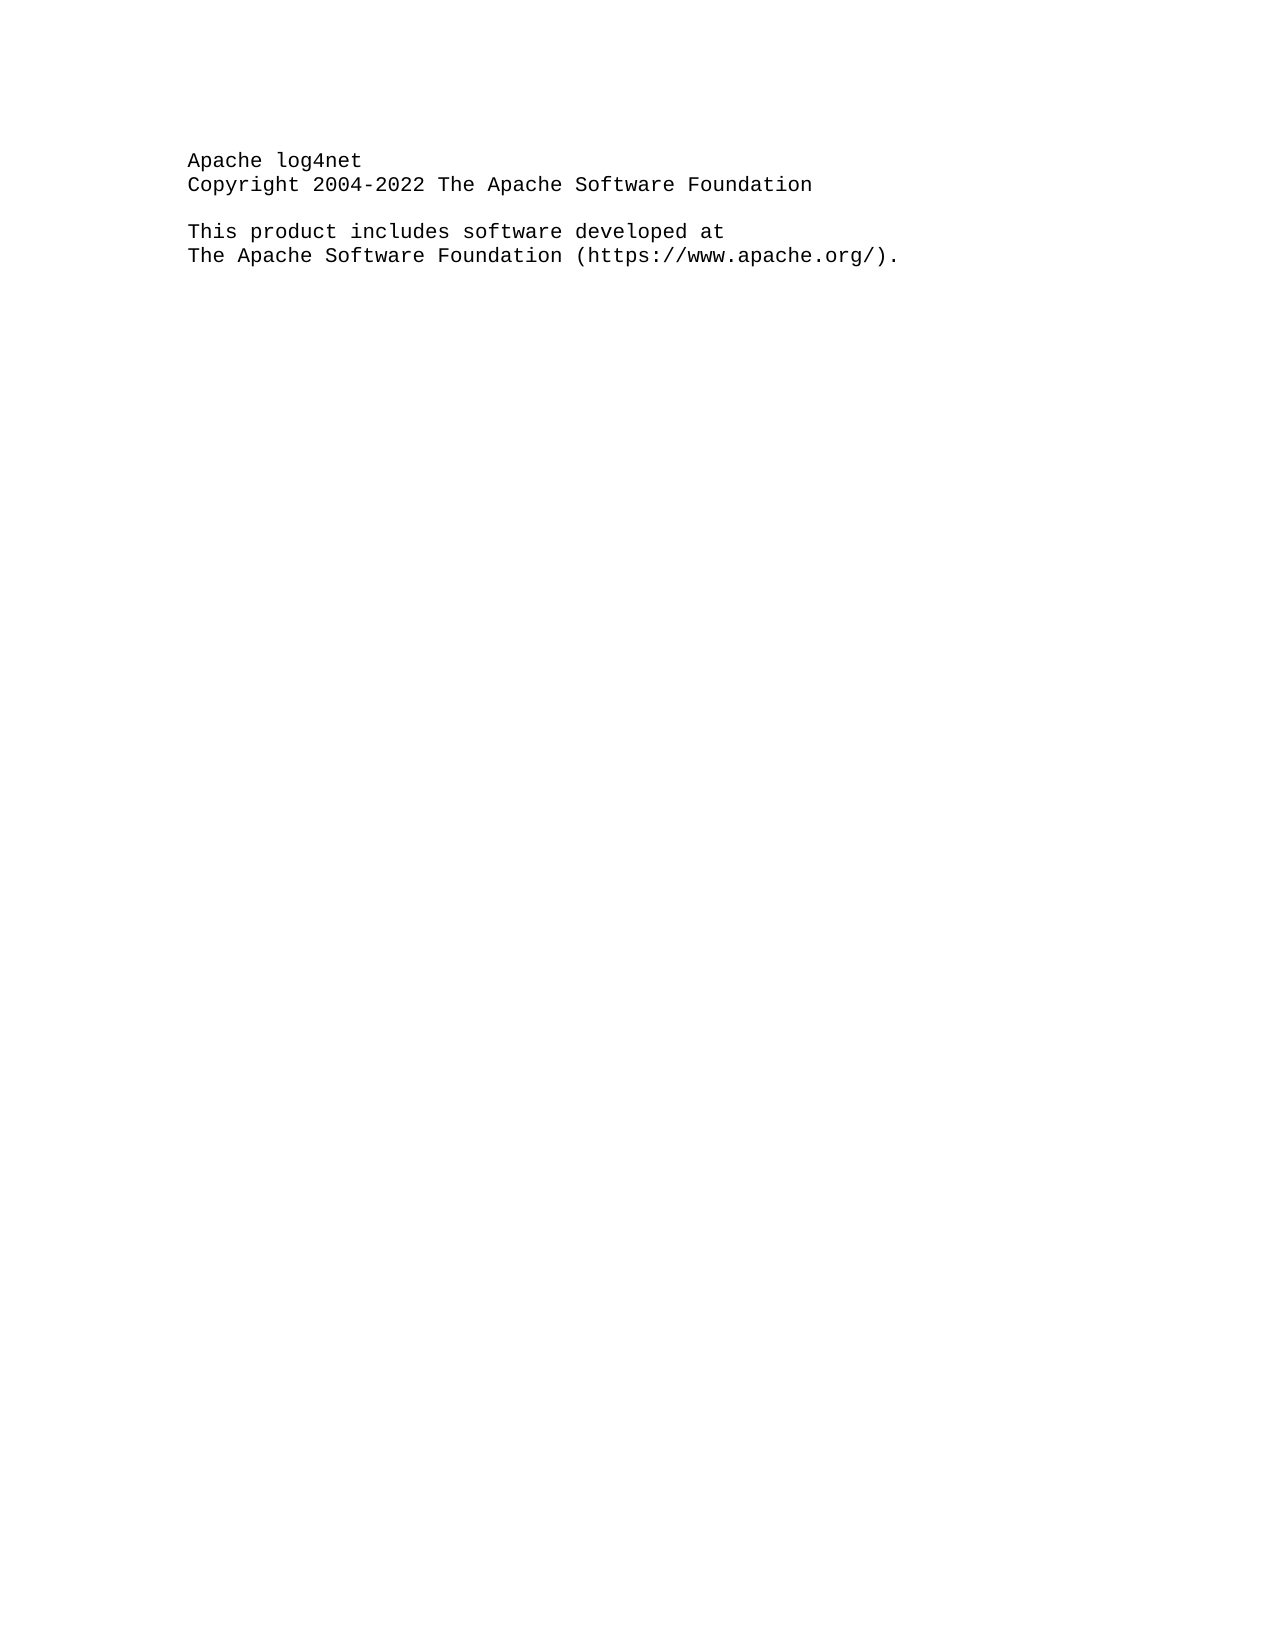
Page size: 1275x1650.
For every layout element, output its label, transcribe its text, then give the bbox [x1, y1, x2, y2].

text This product includes software developed at [150, 221, 1125, 244]
text The Apache Software Foundation (https://www.apache.org/). [150, 244, 1125, 268]
text Apache log4net [150, 150, 1125, 174]
text Copyright 2004-2022 The Apache Software Foundation [150, 174, 1125, 197]
